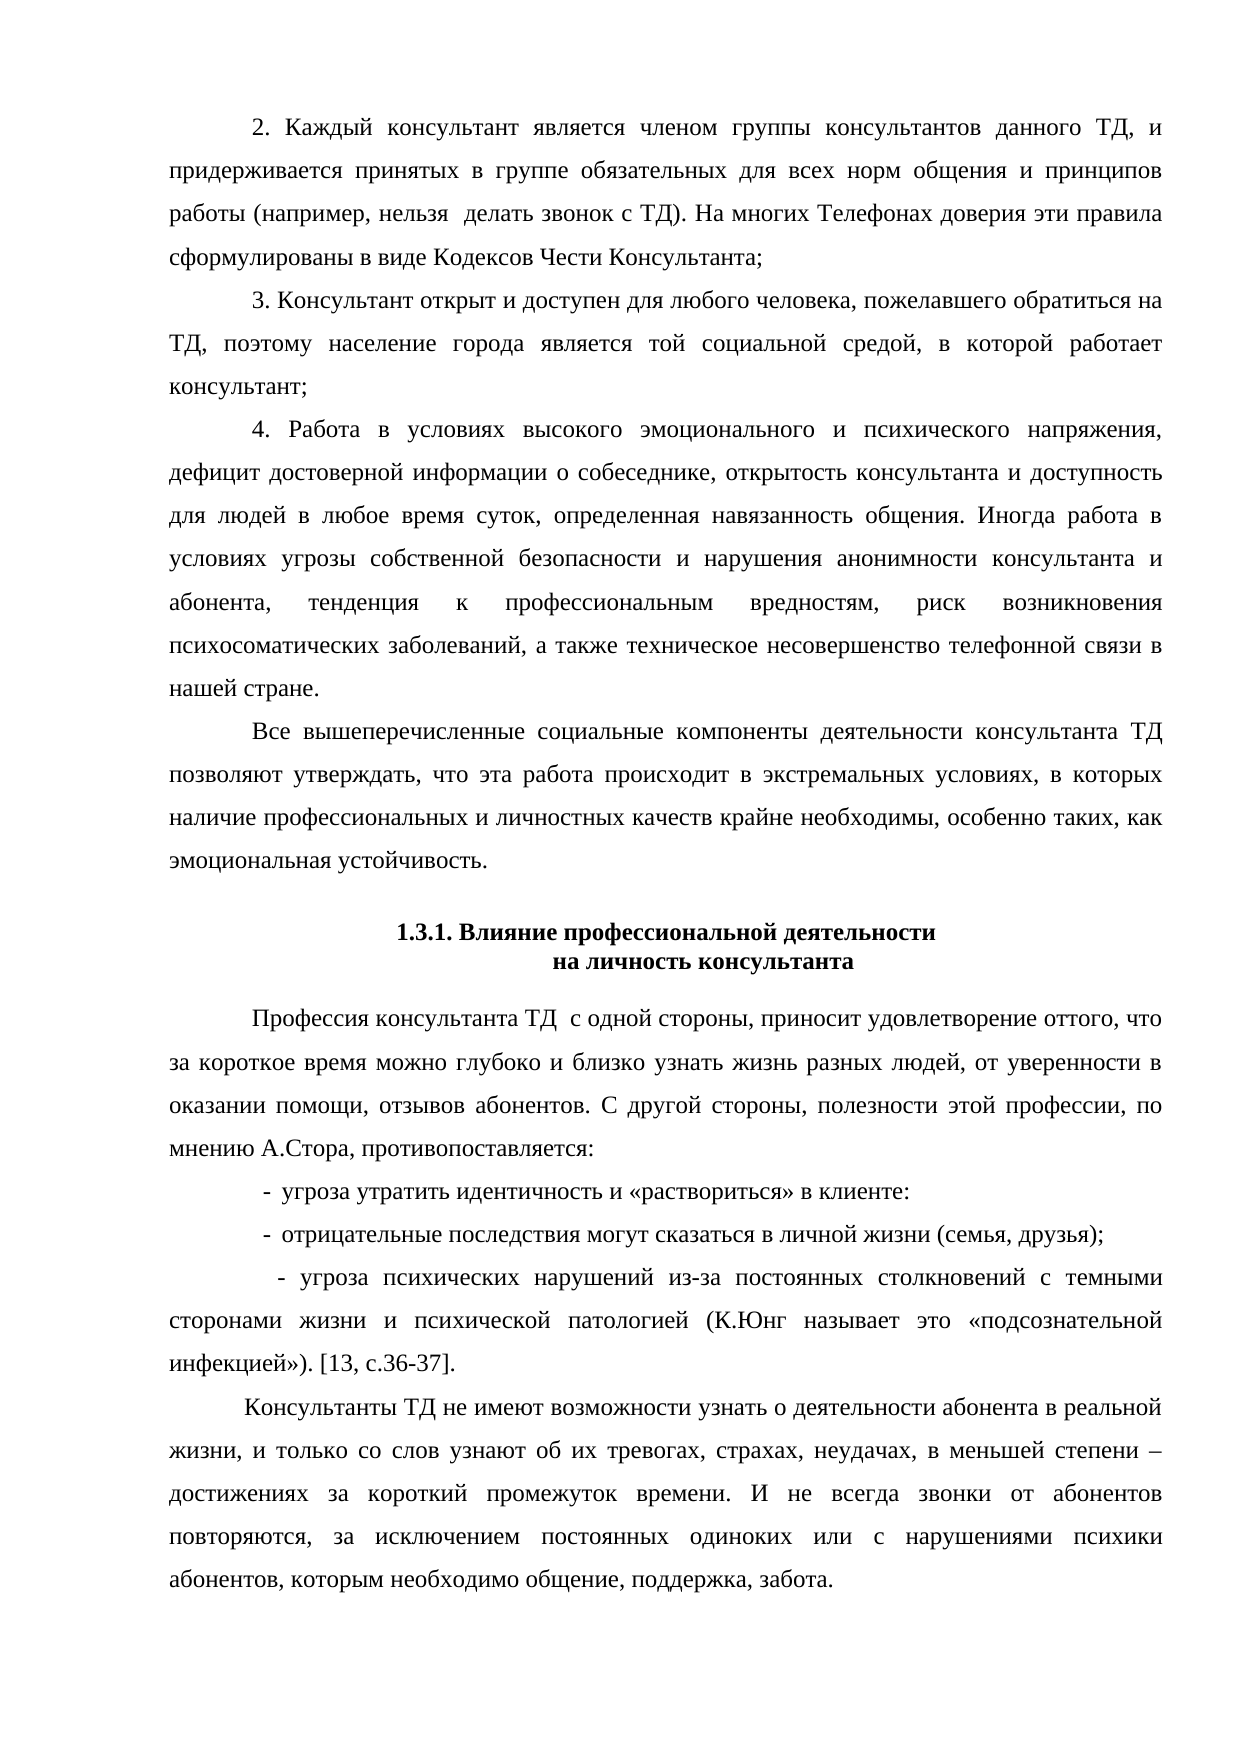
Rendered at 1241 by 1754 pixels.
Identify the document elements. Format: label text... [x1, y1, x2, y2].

text Все вышеперечисленные социальные компоненты деятельности консультанта ТД позволяют утверждать, что эта работа происходит в экстремальных условиях, в которых наличие профессиональных и личностных качеств крайне необходимы, особенно таких, как эмоциональная устойчивость. [169, 716, 1163, 874]
text 1.3.1. Влияние профессиональной деятельности [169, 917, 1163, 946]
text Профессия консультанта ТД с одной стороны, приносит удовлетворение оттого, что за короткое время можно глубоко и близко узнать жизнь разных людей, от уверенности в оказании помощи, отзывов абонентов. С другой стороны, полезности этой профессии, по мнению А.Стора, противопоставляется: [169, 1003, 1163, 1162]
text 3. Консультант открыт и доступен для любого человека, пожелавшего обратиться на ТД, поэтому население города является той социальной средой, в которой работает консультант; [169, 285, 1163, 400]
text 2. Каждый консультант является членом группы консультантов данного ТД, и придерживается принятых в группе обязательных для всех норм общения и принципов работы (например, нельзя делать звонок с ТД). На многих Телефонах доверия эти правила сформулированы в виде Кодексов Чести Консультанта; [169, 112, 1163, 270]
text 4. Работа в условиях высокого эмоционального и психического напряжения, дефицит достоверной информации о собеседнике, открытость консультанта и доступность для людей в любое время суток, определенная навязанность общения. Иногда работа в условиях угрозы собственной безопасности и нарушения анонимности консультанта и абонента, тенденция к профессиональным вредностям, риск возникновения психосоматических заболеваний, а также техническое несовершенство телефонной связи в нашей стране. [169, 414, 1163, 702]
list отрицательные последствия могут сказаться в личной жизни (семья, друзья); [169, 1219, 1163, 1248]
text - угроза психических нарушений из-за постоянных столкновений с темными сторонами жизни и психической патологией (К.Юнг называет это «подсознательной инфекцией»). [13, с.36-37]. [169, 1262, 1163, 1377]
list угроза утратить идентичность и «раствориться» в клиенте: [169, 1176, 1163, 1205]
text на личность консультанта [169, 946, 1163, 975]
text Консультанты ТД не имеют возможности узнать о деятельности абонента в реальной жизни, и только со слов узнают об их тревогах, страхах, неудачах, в меньшей степени – достижениях за короткий промежуток времени. И не всегда звонки от абонентов повторяются, за исключением постоянных одиноких или с нарушениями психики абонентов, которым необходимо общение, поддержка, забота. [169, 1392, 1163, 1593]
